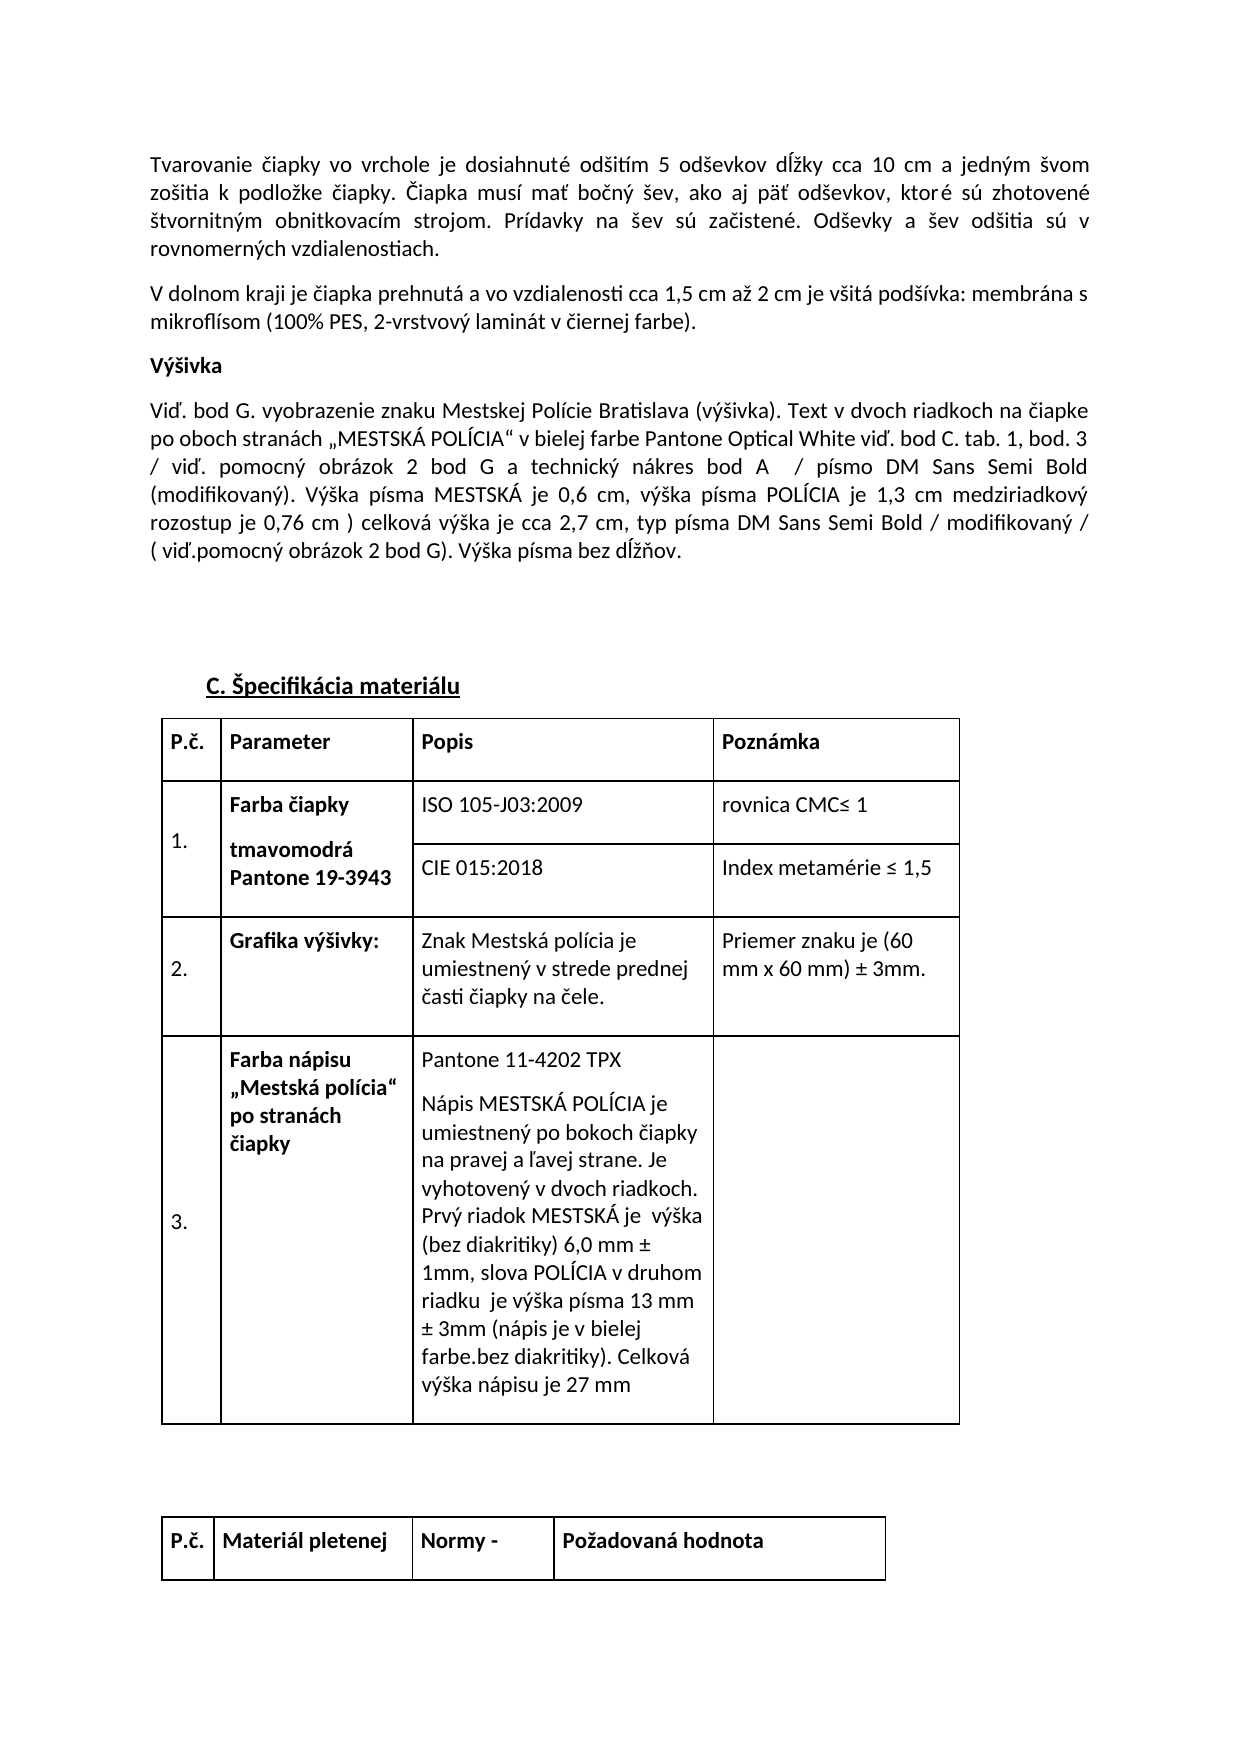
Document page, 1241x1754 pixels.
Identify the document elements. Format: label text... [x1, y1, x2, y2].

table_header P.č. [163, 1518, 213, 1579]
table_cell Grafika výšivky: [222, 918, 412, 1035]
table_header Poznámka [714, 719, 959, 780]
table_cell ISO 105-J03:2009 [414, 782, 713, 843]
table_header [215, 1518, 412, 1579]
table_header Požadovaná hodnota [555, 1518, 885, 1579]
table_cell CIE 015:2018 [414, 845, 713, 916]
table_cell Priemer znaku je (60 mm x 60 mm) ± 3mm. [714, 918, 959, 1035]
table_cell Farba nápisu „Mestská polícia“ po stranách čiapky [222, 1037, 412, 1423]
table_cell Index metamérie ≤ 1,5 [714, 845, 959, 916]
table_cell rovnica CMC≤ 1 [714, 782, 959, 843]
text Výšivka [150, 351, 1090, 379]
text Tvarovanie čiapky vo vrchole je dosiahnuté odšitím 5 odševkov dĺžky cca 10 cm a jedným švom zošitia k podložke čiapky. Čiapka musí mať bočný šev, ako aj päť odševkov, ktoré sú zhotovené štvornitným obnitkovacím strojom. Prídavky na šev sú začistené. Odševky a šev odšitia sú v rovnomerných vzdialenostiach. [150, 150, 1090, 262]
table_cell Farba čiapky tmavomodrá Pantone 19-3943 [222, 782, 412, 916]
table_header P.č. [163, 719, 220, 780]
text C. Špecifikácia materiálu [206, 670, 1090, 701]
table_header Parameter [222, 719, 412, 780]
table_cell 2. [163, 918, 220, 1035]
table_cell 1. [163, 782, 220, 916]
table_cell Pantone 11-4202 TPX Nápis MESTSKÁ POLÍCIA je umiestnený po bokoch čiapky na pravej a ľavej strane. Je vyhotovený v dvoch riadkoch. Prvý riadok MESTSKÁ je výška (bez diakritiky) 6,0 mm ± 1mm, slova POLÍCIA v druhom riadku je výška písma 13 mm ± 3mm (nápis je v bielej farbe.bez diakritiky). Celková výška nápisu je 27 mm [414, 1037, 713, 1423]
table_header Normy - predpis [413, 1518, 553, 1579]
text V dolnom kraji je čiapka prehnutá a vo vzdialenosti cca 1,5 cm až 2 cm je všitá podšívka: membrána s mikroflísom (100% PES, 2-vrstvový laminát v čiernej farbe). [150, 279, 1090, 335]
table_cell Znak Mestská polícia je umiestnený v strede prednej časti čiapky na čele. [414, 918, 713, 1035]
text Viď. bod G. vyobrazenie znaku Mestskej Polície Bratislava (výšivka). Text v dvoch riadkoch na čiapke po oboch stranách „MESTSKÁ POLÍCIA“ v bielej farbe Pantone Optical White viď. bod C. tab. 1, bod. 3 / viď. pomocný obrázok 2 bod G a technický nákres bod A / písmo DM Sans Semi Bold (modifikovaný). Výška písma MESTSKÁ je 0,6 cm, výška písma POLÍCIA je 1,3 cm medziriadkový rozostup je 0,76 cm ) celková výška je cca 2,7 cm, typ písma DM Sans Semi Bold / modifikovaný / ( viď.pomocný obrázok 2 bod G). Výška písma bez dĺžňov. [150, 396, 1090, 564]
table_cell 3. [163, 1037, 220, 1423]
table_cell [714, 1037, 959, 1423]
table_header Popis [414, 719, 713, 780]
